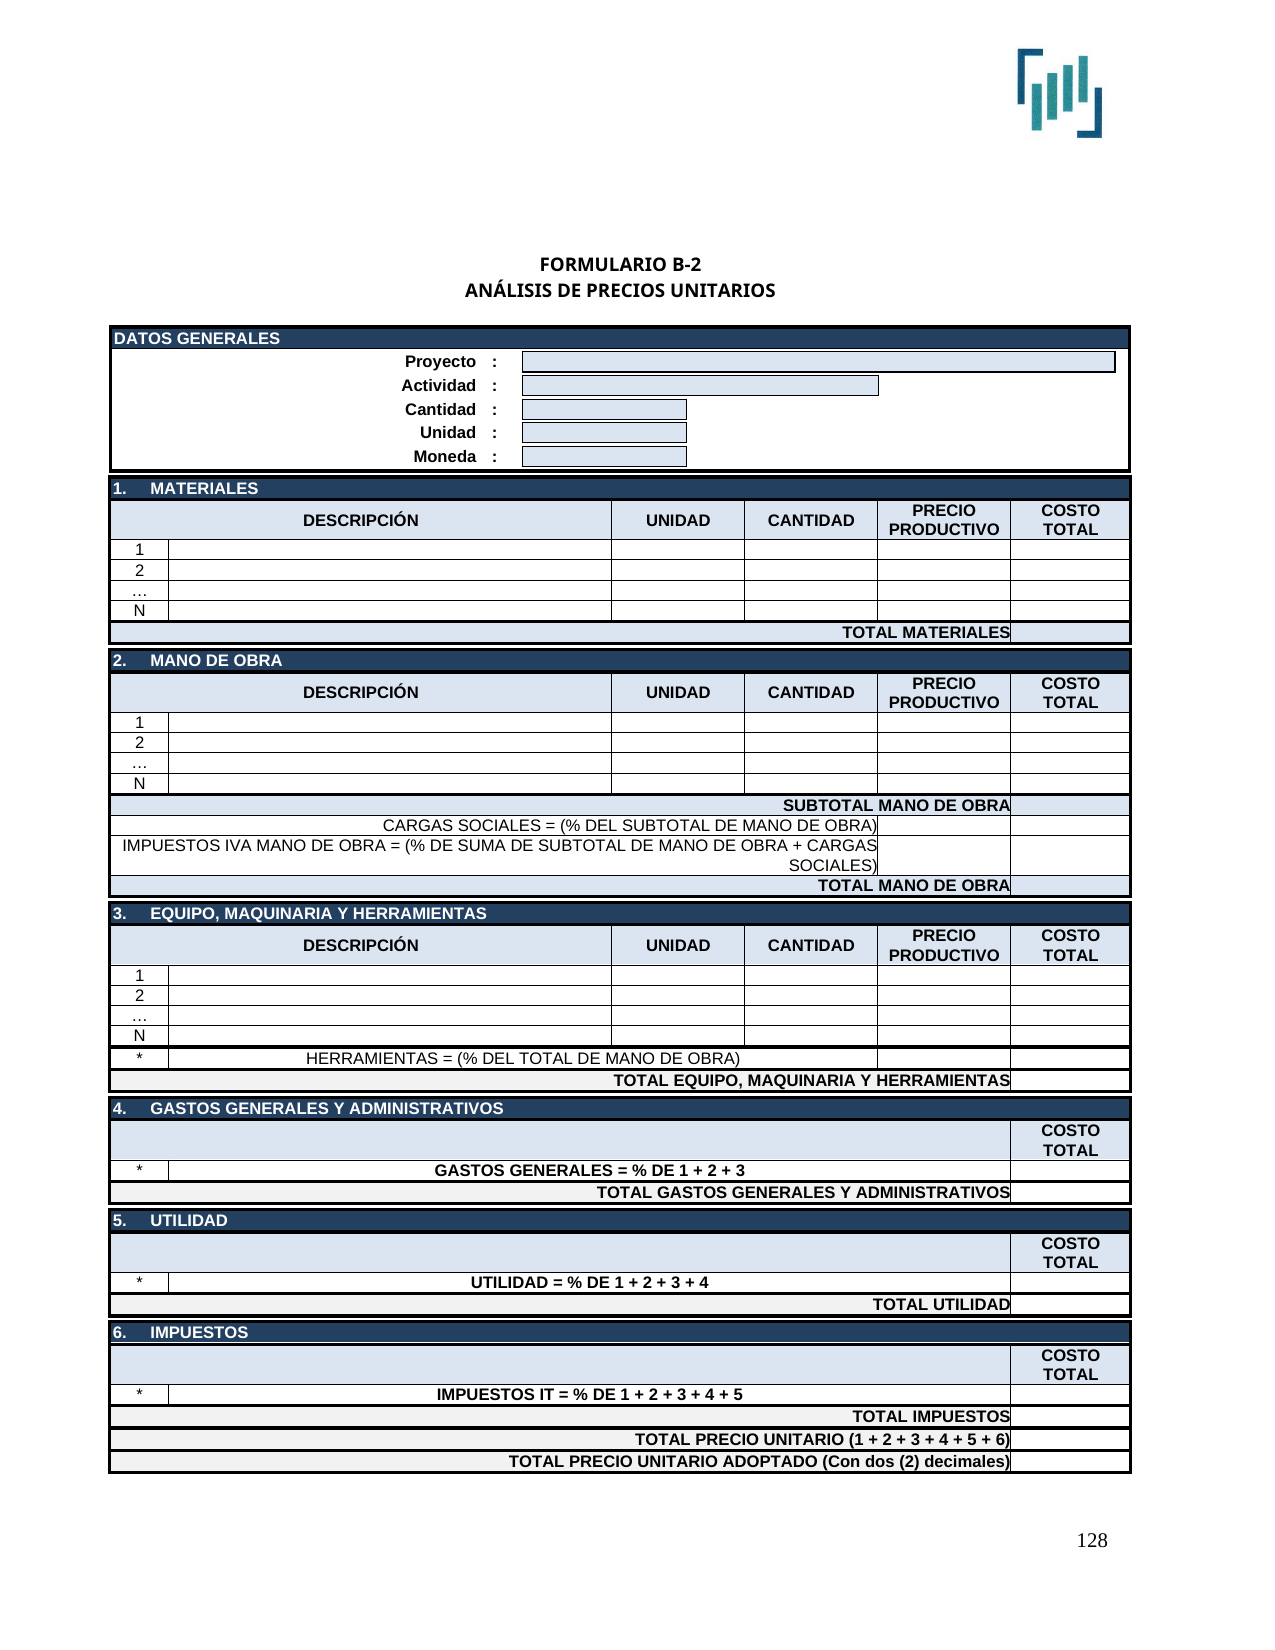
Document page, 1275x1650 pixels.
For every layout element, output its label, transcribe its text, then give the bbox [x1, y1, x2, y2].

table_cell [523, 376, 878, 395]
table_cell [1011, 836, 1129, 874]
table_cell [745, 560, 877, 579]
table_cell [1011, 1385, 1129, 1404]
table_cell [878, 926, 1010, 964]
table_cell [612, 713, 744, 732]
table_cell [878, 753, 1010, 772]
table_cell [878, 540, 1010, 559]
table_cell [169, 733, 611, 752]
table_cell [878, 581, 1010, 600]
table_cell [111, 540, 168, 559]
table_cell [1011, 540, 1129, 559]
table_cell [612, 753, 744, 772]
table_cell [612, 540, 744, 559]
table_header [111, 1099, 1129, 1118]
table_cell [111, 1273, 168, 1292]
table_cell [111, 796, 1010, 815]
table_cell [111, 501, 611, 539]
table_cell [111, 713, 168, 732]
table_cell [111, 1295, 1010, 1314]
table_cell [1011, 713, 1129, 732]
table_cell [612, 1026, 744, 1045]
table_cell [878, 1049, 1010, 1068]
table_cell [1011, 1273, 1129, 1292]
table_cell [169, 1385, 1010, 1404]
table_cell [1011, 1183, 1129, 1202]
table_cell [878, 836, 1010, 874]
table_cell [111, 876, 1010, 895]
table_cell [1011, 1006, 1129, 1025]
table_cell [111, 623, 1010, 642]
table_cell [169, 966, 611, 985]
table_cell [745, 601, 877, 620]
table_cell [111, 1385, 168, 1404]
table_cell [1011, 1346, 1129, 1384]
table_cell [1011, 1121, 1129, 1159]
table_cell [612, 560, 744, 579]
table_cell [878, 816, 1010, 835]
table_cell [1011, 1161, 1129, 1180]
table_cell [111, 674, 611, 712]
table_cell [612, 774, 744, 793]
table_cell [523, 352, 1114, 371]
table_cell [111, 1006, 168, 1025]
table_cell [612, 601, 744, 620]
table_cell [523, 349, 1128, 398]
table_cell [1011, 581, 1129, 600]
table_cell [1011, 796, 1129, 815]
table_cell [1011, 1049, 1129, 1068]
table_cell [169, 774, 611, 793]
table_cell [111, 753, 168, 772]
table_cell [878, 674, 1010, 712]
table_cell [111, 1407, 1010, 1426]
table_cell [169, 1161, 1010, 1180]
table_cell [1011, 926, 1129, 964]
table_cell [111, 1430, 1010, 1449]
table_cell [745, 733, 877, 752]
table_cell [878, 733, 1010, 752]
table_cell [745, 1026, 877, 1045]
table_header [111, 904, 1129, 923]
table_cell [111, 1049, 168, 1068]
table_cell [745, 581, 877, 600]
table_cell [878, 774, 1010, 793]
text ANÁLISIS DE PRECIOS UNITARIOS [133, 277, 1107, 303]
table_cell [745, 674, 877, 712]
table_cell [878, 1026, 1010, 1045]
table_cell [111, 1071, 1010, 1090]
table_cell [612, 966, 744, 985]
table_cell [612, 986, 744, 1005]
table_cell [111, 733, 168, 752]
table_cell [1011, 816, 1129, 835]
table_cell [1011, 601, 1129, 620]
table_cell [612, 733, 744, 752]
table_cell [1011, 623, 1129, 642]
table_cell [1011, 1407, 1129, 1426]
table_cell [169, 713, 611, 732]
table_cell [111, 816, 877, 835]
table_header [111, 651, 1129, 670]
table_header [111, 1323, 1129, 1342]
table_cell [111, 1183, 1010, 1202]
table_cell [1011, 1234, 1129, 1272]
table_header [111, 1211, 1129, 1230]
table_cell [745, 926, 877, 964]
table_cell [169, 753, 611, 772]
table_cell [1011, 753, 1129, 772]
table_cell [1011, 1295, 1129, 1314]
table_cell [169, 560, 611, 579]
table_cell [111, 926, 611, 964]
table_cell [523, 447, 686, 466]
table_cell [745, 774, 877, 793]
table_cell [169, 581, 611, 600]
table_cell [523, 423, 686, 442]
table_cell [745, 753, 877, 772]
text FORMULARIO B-2 [133, 252, 1107, 277]
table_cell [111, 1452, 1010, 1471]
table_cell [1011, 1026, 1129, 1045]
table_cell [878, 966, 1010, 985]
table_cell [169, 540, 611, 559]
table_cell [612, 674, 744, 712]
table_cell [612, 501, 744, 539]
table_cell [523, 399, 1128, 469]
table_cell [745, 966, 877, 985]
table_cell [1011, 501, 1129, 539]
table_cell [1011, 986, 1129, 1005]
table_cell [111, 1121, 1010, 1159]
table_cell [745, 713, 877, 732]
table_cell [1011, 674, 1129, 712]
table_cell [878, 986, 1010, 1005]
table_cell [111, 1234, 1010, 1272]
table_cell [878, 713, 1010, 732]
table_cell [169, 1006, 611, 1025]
picture [1006, 44, 1108, 139]
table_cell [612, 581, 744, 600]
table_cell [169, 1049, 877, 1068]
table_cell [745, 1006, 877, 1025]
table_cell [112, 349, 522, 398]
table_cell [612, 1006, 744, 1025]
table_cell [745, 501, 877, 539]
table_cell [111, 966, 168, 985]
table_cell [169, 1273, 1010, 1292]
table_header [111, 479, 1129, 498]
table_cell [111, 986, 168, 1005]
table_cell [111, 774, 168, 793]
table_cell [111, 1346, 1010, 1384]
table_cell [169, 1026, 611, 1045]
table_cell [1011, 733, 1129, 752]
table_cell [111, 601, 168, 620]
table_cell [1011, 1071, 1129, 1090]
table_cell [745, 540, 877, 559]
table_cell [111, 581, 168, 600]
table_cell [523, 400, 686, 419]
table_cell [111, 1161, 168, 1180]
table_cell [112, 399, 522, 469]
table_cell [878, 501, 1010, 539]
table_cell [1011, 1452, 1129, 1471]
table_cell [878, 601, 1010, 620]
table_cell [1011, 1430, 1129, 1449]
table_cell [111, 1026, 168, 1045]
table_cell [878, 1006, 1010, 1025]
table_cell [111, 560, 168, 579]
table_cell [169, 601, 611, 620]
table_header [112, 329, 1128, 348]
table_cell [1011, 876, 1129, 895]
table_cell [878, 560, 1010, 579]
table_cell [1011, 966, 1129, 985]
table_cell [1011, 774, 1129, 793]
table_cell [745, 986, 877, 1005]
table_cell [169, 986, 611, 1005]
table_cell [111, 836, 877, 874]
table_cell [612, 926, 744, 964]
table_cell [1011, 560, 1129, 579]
